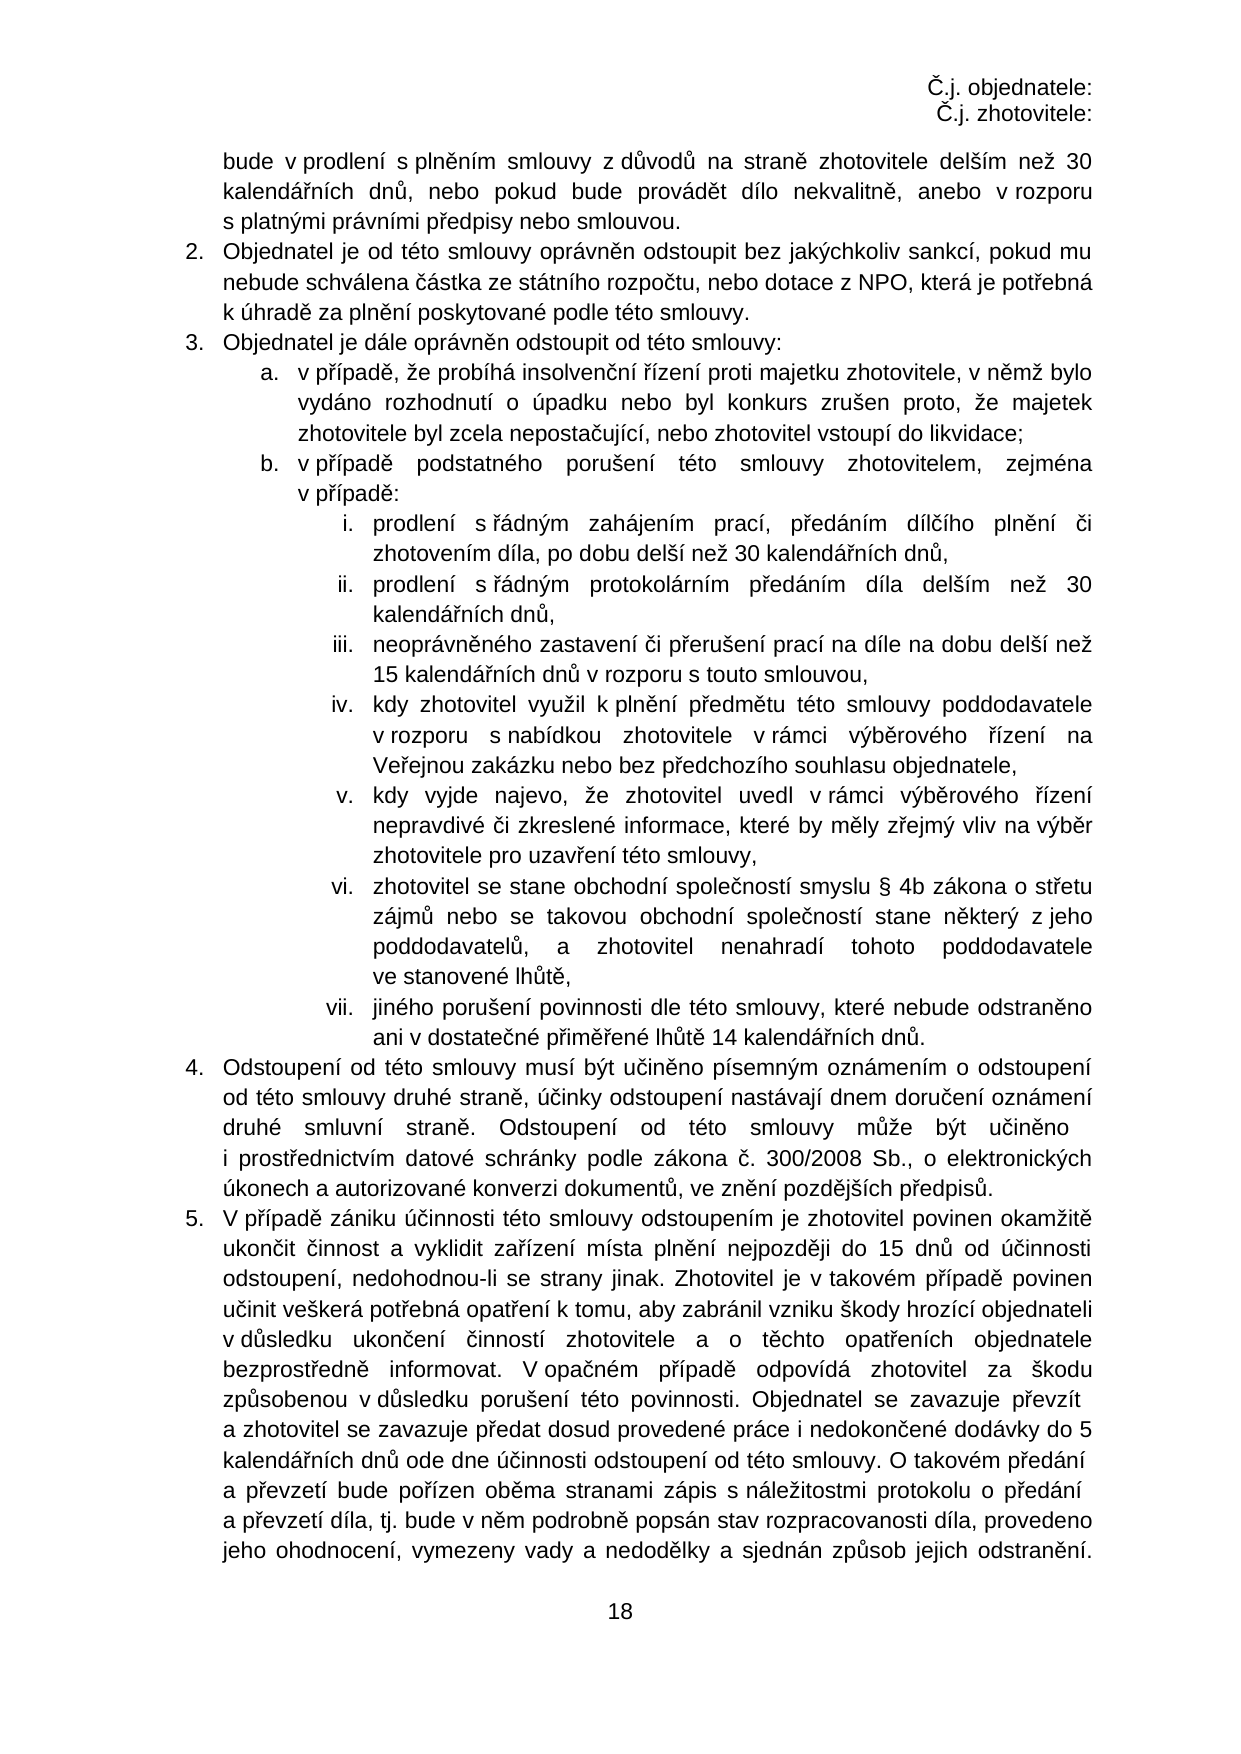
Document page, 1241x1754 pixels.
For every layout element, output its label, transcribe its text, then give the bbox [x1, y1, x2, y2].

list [185, 1205, 1093, 1563]
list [185, 148, 1093, 234]
list prodlení s řádným zahájením prací, předáním dílčího plnění či zhotovením díla, po dobu delší než 30 kalendářních dnů, [354, 510, 1093, 567]
list prodlení s řádným protokolárním předáním díla delším než 30 kalendářních dnů, [354, 571, 1093, 627]
list Odstoupení od této smlouvy musí být učiněno písemným oznámením o odstoupení od této smlouvy druhé straně, účinky odstoupení nastávají dnem doručení oznámení druhé smluvní straně. Odstoupení od této smlouvy může být učiněno i prostřednictvím datové schránky podle zákona č. 300/2008 Sb., o elektronických úkonech a autorizované konverzi dokumentů, ve znění pozdějších předpisů. [185, 1054, 1093, 1201]
list v případě, že probíhá insolvenční řízení proti majetku zhotovitele, v němž bylo vydáno rozhodnutí o úpadku nebo byl konkurs zrušen proto, že majetek zhotovitele byl zcela nepostačující, nebo zhotovitel vstoupí do likvidace; [260, 359, 1093, 446]
list jiného porušení povinnosti dle této smlouvy, které nebude odstraněno ani v dostatečné přiměřené lhůtě 14 kalendářních dnů. [354, 993, 1093, 1050]
list v případě podstatného porušení této smlouvy zhotovitelem, zejména v případě: [260, 450, 1093, 506]
list kdy zhotovitel využil k plnění předmětu této smlouvy poddodavatele v rozporu s nabídkou zhotovitele v rámci výběrového řízení na Veřejnou zakázku nebo bez předchozího souhlasu objednatele, [354, 691, 1093, 778]
list zhotovitel se stane obchodní společností smyslu § 4b zákona o střetu zájmů nebo se takovou obchodní společností stane některý z jeho poddodavatelů, a zhotovitel nenahradí tohoto poddodavatele ve stanovené lhůtě, [354, 873, 1093, 989]
list kdy vyjde najevo, že zhotovitel uvedl v rámci výběrového řízení nepravdivé či zkreslené informace, které by měly zřejmý vliv na výběr zhotovitele pro uzavření této smlouvy, [354, 782, 1093, 869]
list Objednatel je dále oprávněn odstoupit od této smlouvy: [185, 329, 1093, 355]
list neoprávněného zastavení či přerušení prací na díle na dobu delší než 15 kalendářních dnů v rozporu s touto smlouvou, [354, 631, 1093, 687]
list Objednatel je od této smlouvy oprávněn odstoupit bez jakýchkoliv sankcí, pokud mu nebude schválena částka ze státního rozpočtu, nebo dotace z NPO, která je potřebná k úhradě za plnění poskytované podle této smlouvy. [185, 238, 1093, 325]
